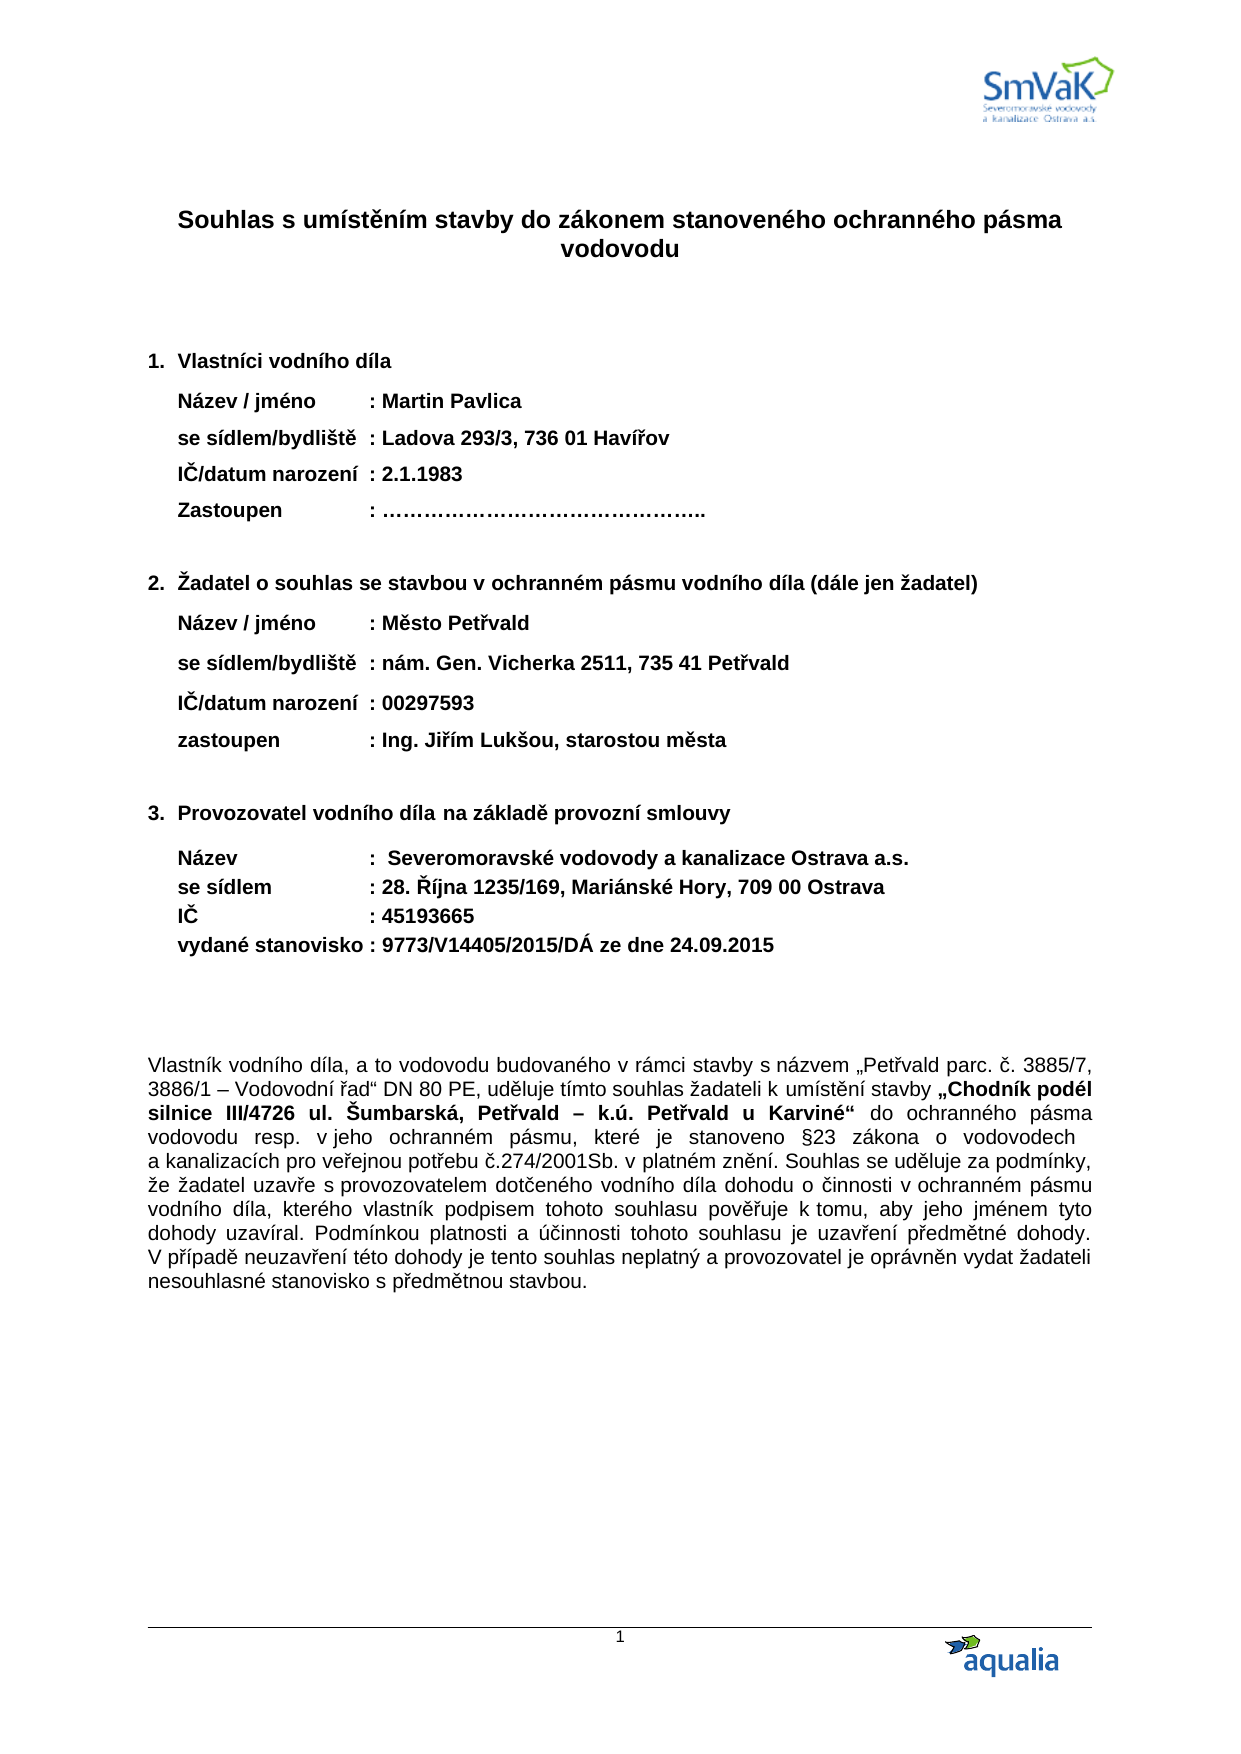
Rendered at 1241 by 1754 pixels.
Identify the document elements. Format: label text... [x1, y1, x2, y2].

list Provozovatel vodního díla na základě provozní smlouvy [148, 801, 1092, 824]
text IČ : 45193665 [177, 899, 1092, 928]
text Souhlas s umístěním stavby do zákonem stanoveného ochranného pásma vodovodu [148, 205, 1092, 263]
list se sídlem/bydliště : nám. Gen. Vicherka 2511, 735 41 Petřvald [177, 651, 1092, 675]
text se sídlem : 28. Října 1235/169, Mariánské Hory, 709 00 Ostrava [177, 870, 1092, 899]
list Vlastníci vodního díla [148, 349, 1092, 373]
list Žadatel o souhlas se stavbou v ochranném pásmu vodního díla (dále jen žadatel) [148, 571, 1092, 595]
text se sídlem/bydliště : Ladova 293/3, 736 01 Havířov [177, 425, 1092, 449]
text Název : Severomoravské vodovody a kanalizace Ostrava a.s. [177, 841, 1092, 870]
text Název / jméno : Martin Pavlica [177, 389, 1092, 413]
text Zastoupen : ……………………………………….. [177, 498, 1092, 522]
list Název / jméno : Město Petřvald [177, 611, 1092, 635]
text vydané stanovisko : 9773/V14405/2015/DÁ ze dne 24.09.2015 [148, 928, 1092, 957]
text IČ/datum narození : 00297593 [177, 691, 1092, 715]
text zastoupen : Ing. Jiřím Lukšou, starostou města [177, 728, 1092, 752]
text Vlastník vodního díla, a to vodovodu budovaného v rámci stavby s názvem „Petřvald parc. č. 3885/7, 3886/1 – Vodovodní řad“ DN 80 PE, uděluje tímto souhlas žadateli k umístění stavby „Chodník podél silnice III/4726 ul. Šumbarská, Petřvald – k.ú. Petřvald u Karviné“ do ochranného pásma vodovodu resp. v jeho ochranném pásmu, které je stanoveno §23 zákona o vodovodech a kanalizacích pro veřejnou potřebu č.274/2001Sb. v platném znění. Souhlas se uděluje za podmínky, že žadatel uzavře s provozovatelem dotčeného vodního díla dohodu o činnosti v ochranném pásmu vodního díla, kterého vlastník podpisem tohoto souhlasu pověřuje k tomu, aby jeho jménem tyto dohody uzavíral. Podmínkou platnosti a účinnosti tohoto souhlasu je uzavření předmětné dohody. V případě neuzavření této dohody je tento souhlas neplatný a provozovatel je oprávněn vydat žadateli nesouhlasné stanovisko s předmětnou stavbou. [148, 1053, 1092, 1293]
text IČ/datum narození : 2.1.1983 [177, 462, 1092, 486]
